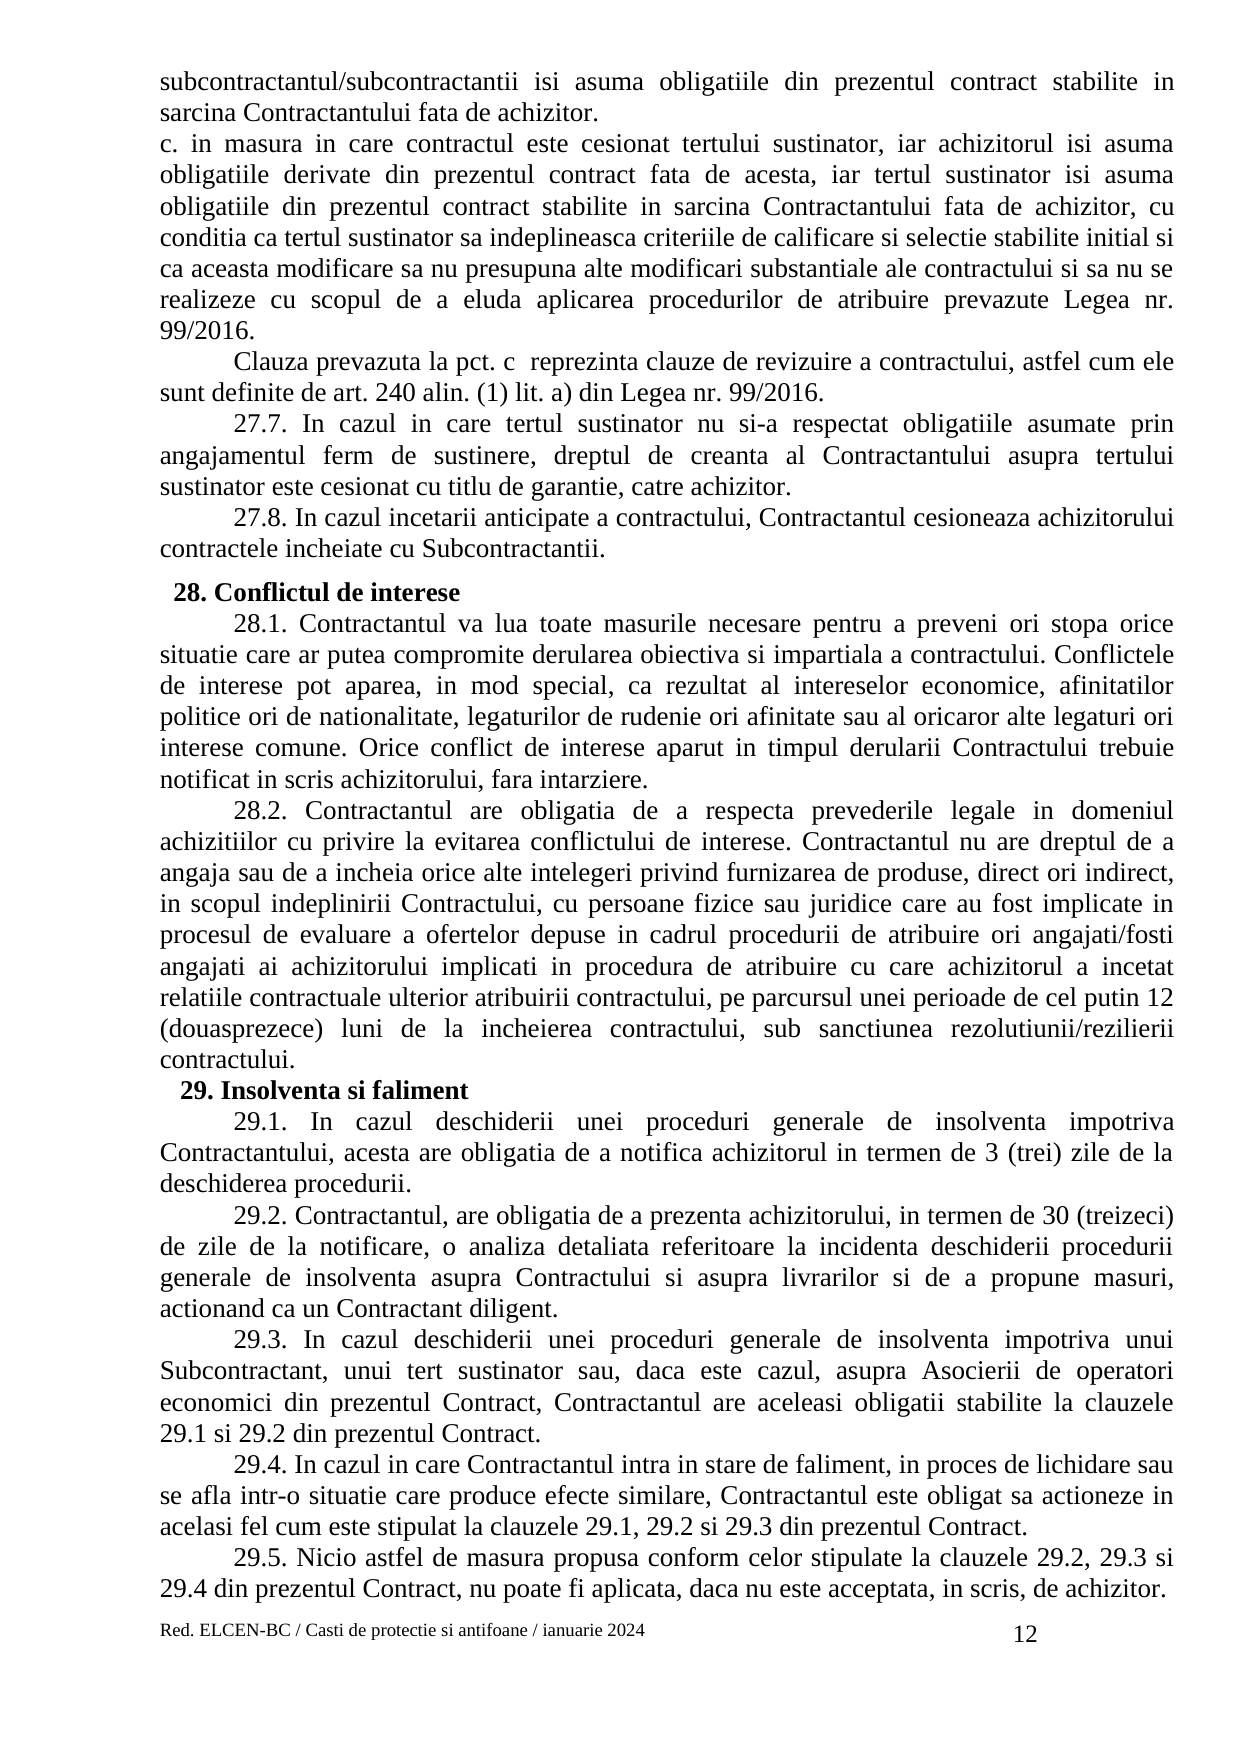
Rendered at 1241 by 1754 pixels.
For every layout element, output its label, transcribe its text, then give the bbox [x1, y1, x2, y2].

list 29.1. In cazul deschiderii unei proceduri generale de insolventa impotriva Contractantului, acesta are obligatia de a notifica achizitorul in termen de 3 (trei) zile de la deschiderea procedurii. [159, 1105, 1175, 1199]
text 27.7. In cazul in care tertul sustinator nu si-a respectat obligatiile asumate prin angajamentul ferm de sustinere, dreptul de creanta al Contractantului asupra tertului sustinator este cesionat cu titlu de garantie, catre achizitor. [159, 408, 1175, 501]
list 29.5. Nicio astfel de masura propusa conform celor stipulate la clauzele 29.2, 29.3 si 29.4 din prezentul Contract, nu poate fi aplicata, daca nu este acceptata, in scris, de achizitor. [159, 1541, 1175, 1604]
list 29.3. In cazul deschiderii unei proceduri generale de insolventa impotriva unui Subcontractant, unui tert sustinator sau, daca este cazul, asupra Asocierii de operatori economici din prezentul Contract, Contractantul are aceleasi obligatii stabilite la clauzele 29.1 si 29.2 din prezentul Contract. [159, 1323, 1175, 1448]
list 28.1. Contractantul va lua toate masurile necesare pentru a preveni ori stopa orice situatie care ar putea compromite derularea obiectiva si impartiala a contractului. Conflictele de interese pot aparea, in mod special, ca rezultat al intereselor economice, afinitatilor politice ori de nationalitate, legaturilor de rudenie ori afinitate sau al oricaror alte legaturi ori interese comune. Orice conflict de interese aparut in timpul derularii Contractului trebuie notificat in scris achizitorului, fara intarziere. [159, 607, 1175, 794]
list 28.2. Contractantul are obligatia de a respecta prevederile legale in domeniul achizitiilor cu privire la evitarea conflictului de interese. Contractantul nu are dreptul de a angaja sau de a incheia orice alte intelegeri privind furnizarea de produse, direct ori indirect, in scopul indeplinirii Contractului, cu persoane fizice sau juridice care au fost implicate in procesul de evaluare a ofertelor depuse in cadrul procedurii de atribuire ori angajati/fosti angajati ai achizitorului implicati in procedura de atribuire cu care achizitorul a incetat relatiile contractuale ulterior atribuirii contractului, pe parcursul unei perioade de cel putin 12 (douasprezece) luni de la incheierea contractului, sub sanctiunea rezolutiunii/rezilierii contractului. [159, 794, 1175, 1074]
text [159, 65, 1175, 127]
list 29.2. Contractantul, are obligatia de a prezenta achizitorului, in termen de 30 (treizeci) de zile de la notificare, o analiza detaliata referitoare la incidenta deschiderii procedurii generale de insolventa asupra Contractului si asupra livrarilor si de a propune masuri, actionand ca un Contractant diligent. [159, 1199, 1175, 1323]
list 28. Conflictul de interese [159, 576, 1175, 607]
text 27.8. In cazul incetarii anticipate a contractului, Contractantul cesioneaza achizitorului contractele incheiate cu Subcontractantii. [159, 501, 1175, 563]
list 29.4. In cazul in care Contractantul intra in stare de faliment, in proces de lichidare sau se afla intr-o situatie care produce efecte similare, Contractantul este obligat sa actioneze in acelasi fel cum este stipulat la clauzele 29.1, 29.2 si 29.3 din prezentul Contract. [159, 1448, 1175, 1541]
text c. in masura in care contractul este cesionat tertului sustinator, iar achizitorul isi asuma obligatiile derivate din prezentul contract fata de acesta, iar tertul sustinator isi asuma obligatiile din prezentul contract stabilite in sarcina Contractantului fata de achizitor, cu conditia ca tertul sustinator sa indeplineasca criteriile de calificare si selectie stabilite initial si ca aceasta modificare sa nu presupuna alte modificari substantiale ale contractului si sa nu se realizeze cu scopul de a eluda aplicarea procedurilor de atribuire prevazute Legea nr. 99/2016. [159, 127, 1175, 345]
text Clauza prevazuta la pct. c reprezinta clauze de revizuire a contractului, astfel cum ele sunt definite de art. 240 alin. (1) lit. a) din Legea nr. 99/2016. [159, 345, 1175, 408]
text 29. Insolventa si faliment [159, 1074, 1175, 1105]
